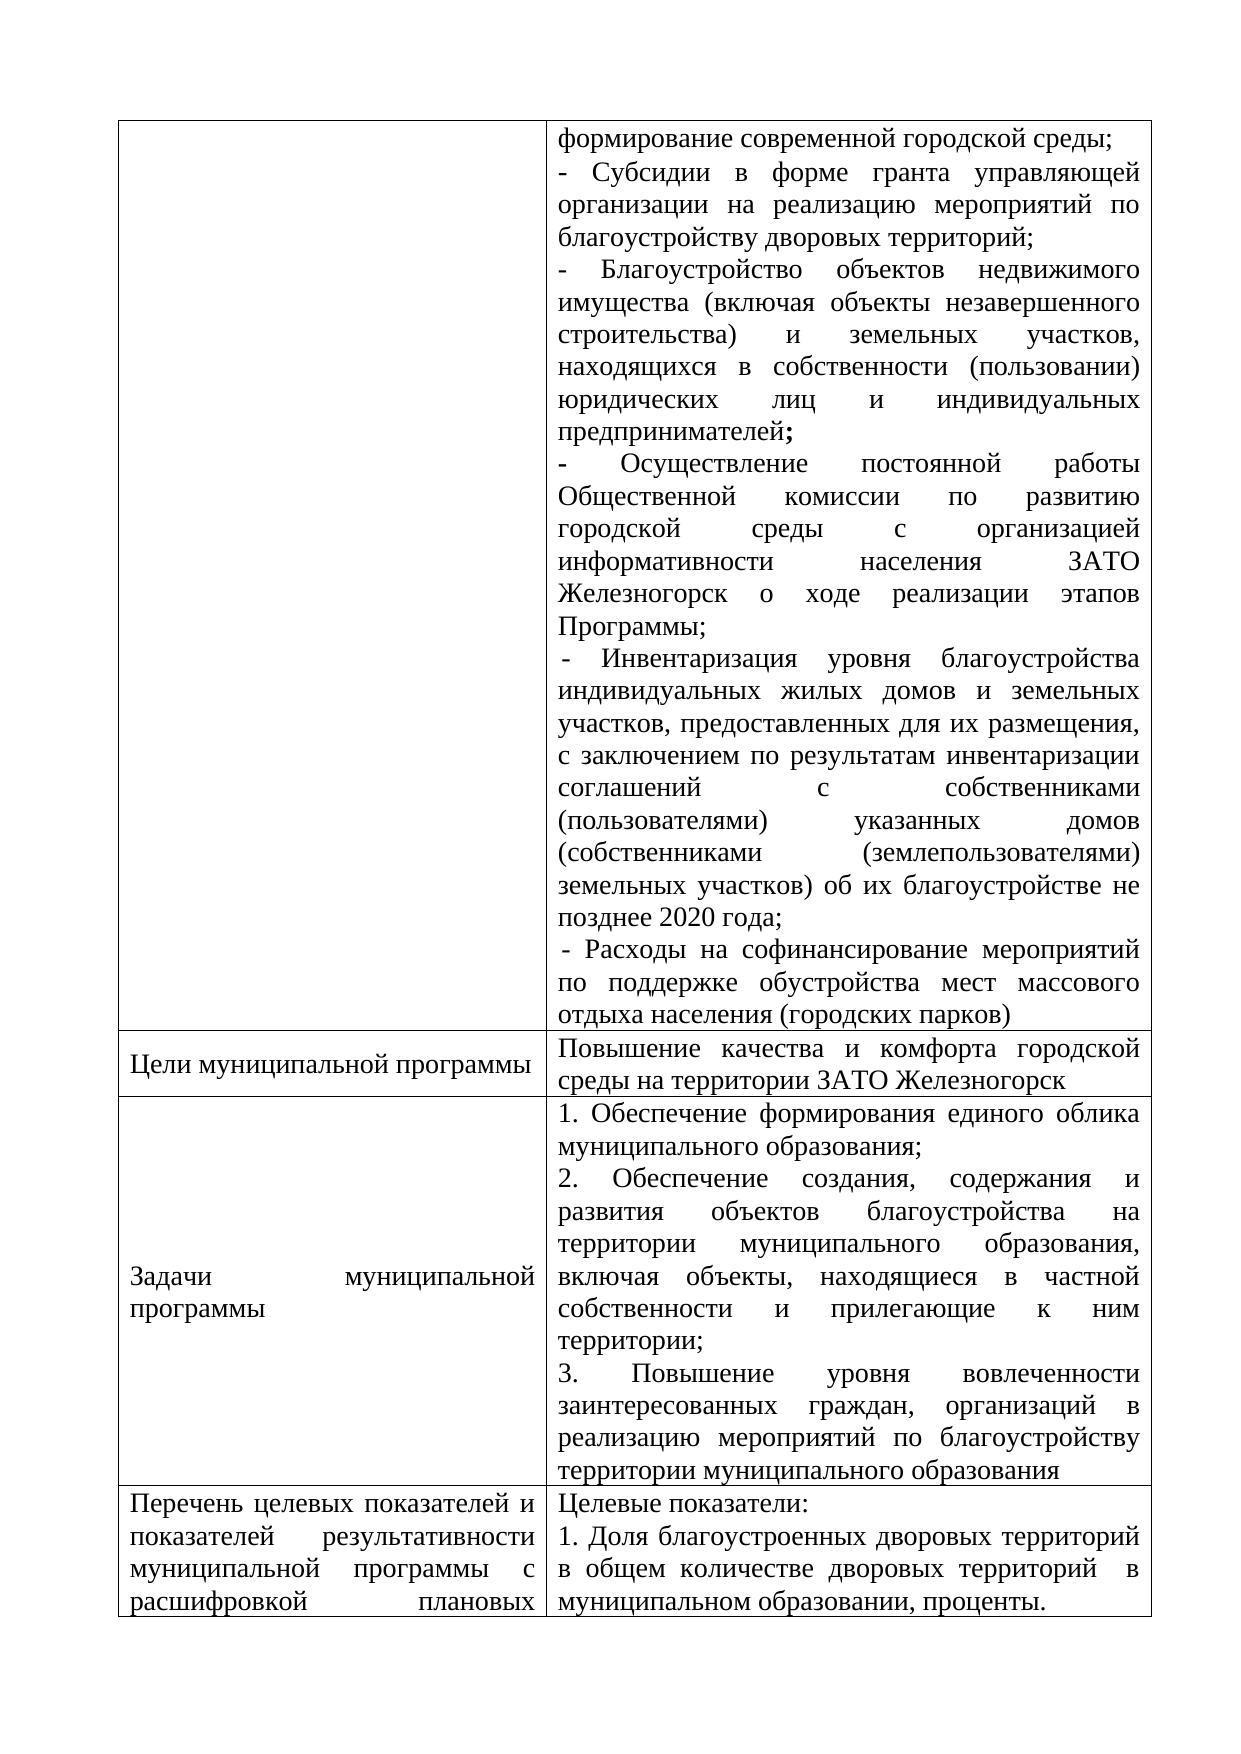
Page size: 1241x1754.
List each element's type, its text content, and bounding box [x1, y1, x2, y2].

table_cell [119, 1486, 546, 1616]
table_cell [547, 1486, 1151, 1616]
table_cell Цели муниципальной программы [119, 1031, 546, 1096]
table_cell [119, 121, 546, 1030]
table_cell Повышение качества и комфорта городской среды на территории ЗАТО Железногорск [547, 1031, 1151, 1096]
table_cell 1. Обеспечение формирования единого облика муниципального образования; 2. Обеспечение создания, содержания и развития объектов благоустройства на территории муниципального образования, включая объекты, находящиеся в частной собственности и прилегающие к ним территории; 3. Повышение уровня вовлеченности заинтересованных граждан, организаций в реализацию мероприятий по благоустройству территории муниципального образования [547, 1097, 1151, 1485]
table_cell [547, 121, 1151, 1030]
table_cell Задачи муниципальной программы [119, 1097, 546, 1485]
